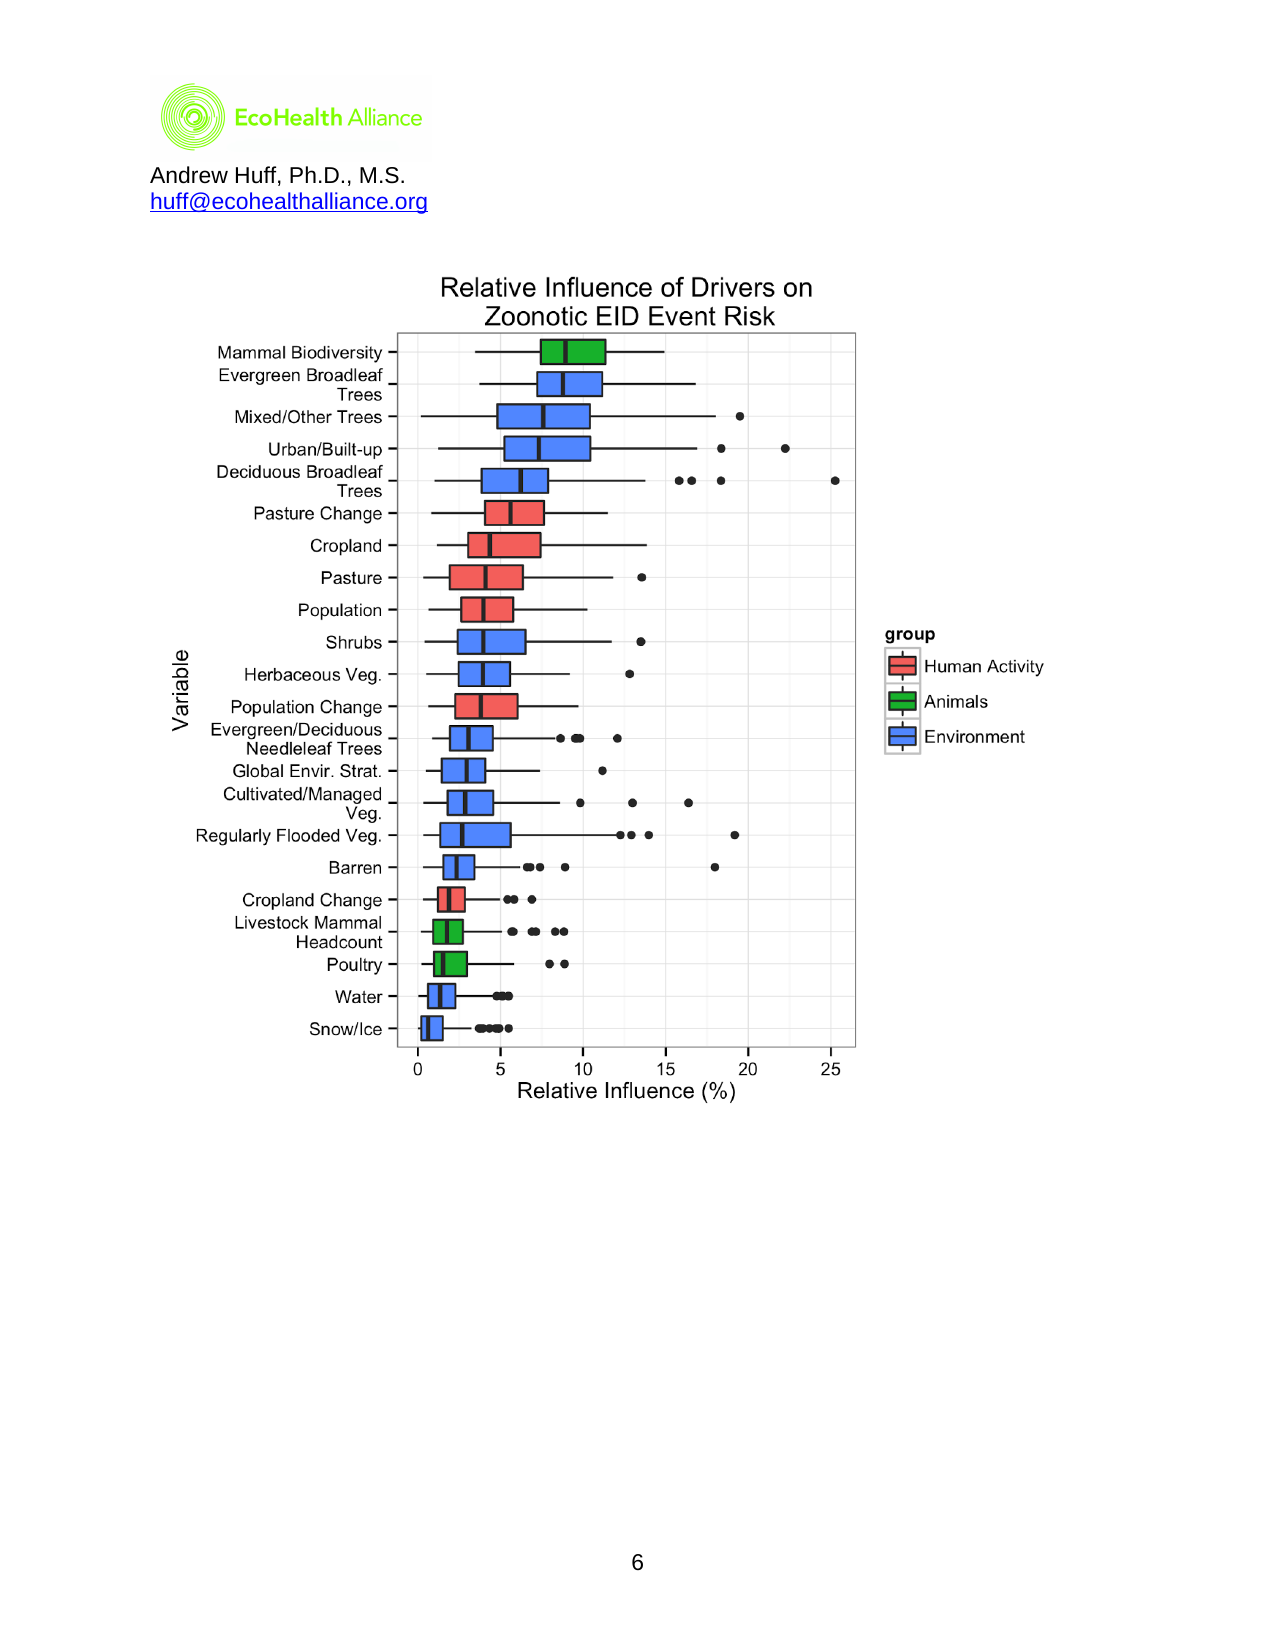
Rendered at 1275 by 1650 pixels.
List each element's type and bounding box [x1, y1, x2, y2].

picture [150, 241, 1102, 1120]
picture [150, 75, 433, 162]
